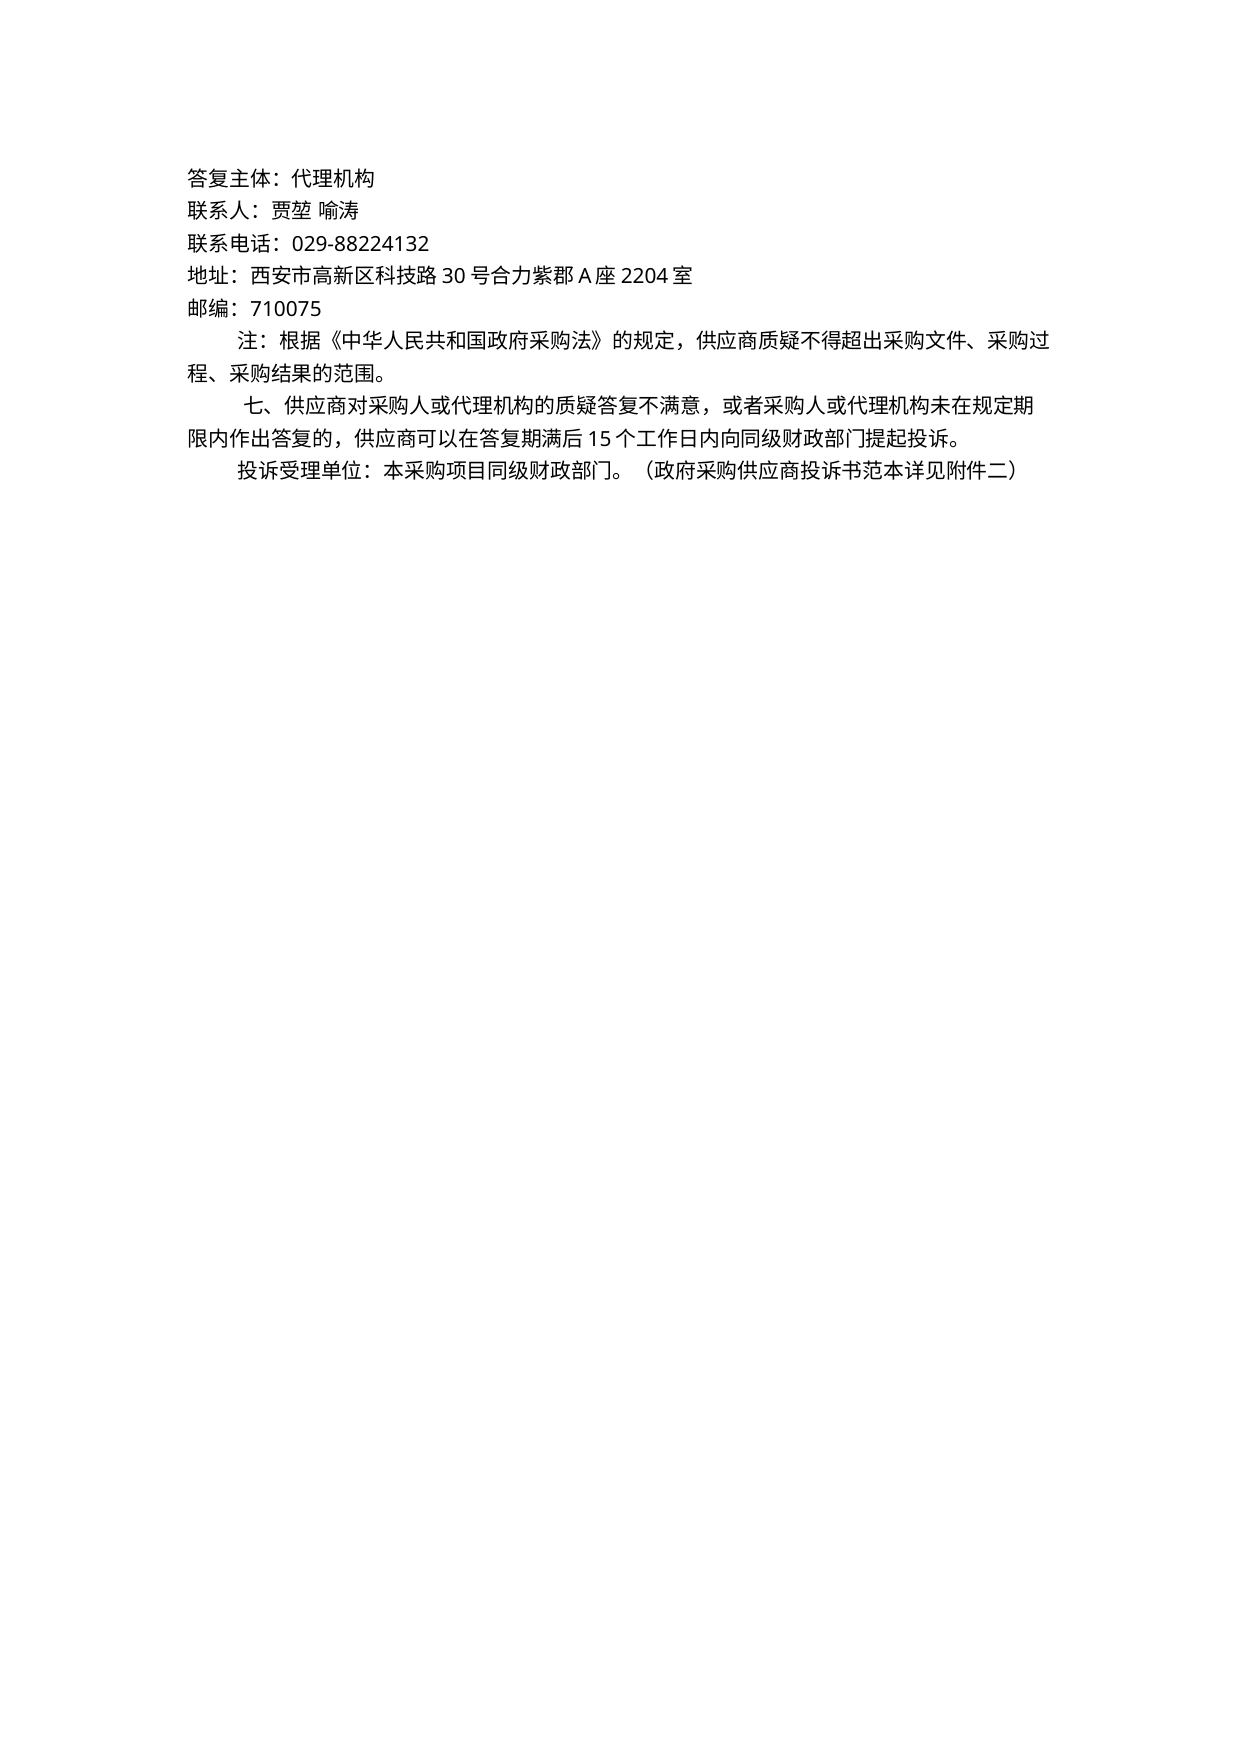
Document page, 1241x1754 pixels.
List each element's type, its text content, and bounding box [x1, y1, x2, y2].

text 投诉受理单位：本采购项目同级财政部门。（政府采购供应商投诉书范本详见附件二） [187, 454, 1053, 487]
text 地址：西安市高新区科技路30号合力紫郡A座2204室 [187, 259, 1053, 292]
text 答复主体：代理机构 [187, 162, 1053, 194]
text 联系电话：029-88224132 [187, 227, 1053, 259]
text 邮编：710075 [187, 292, 1053, 324]
text 注：根据《中华人民共和国政府采购法》的规定，供应商质疑不得超出采购文件、采购过程、采购结果的范围。 [187, 324, 1053, 389]
text 联系人：贾堃 喻涛 [187, 194, 1053, 227]
text 七、供应商对采购人或代理机构的质疑答复不满意，或者采购人或代理机构未在规定期限内作出答复的，供应商可以在答复期满后15个工作日内向同级财政部门提起投诉。 [187, 389, 1053, 454]
